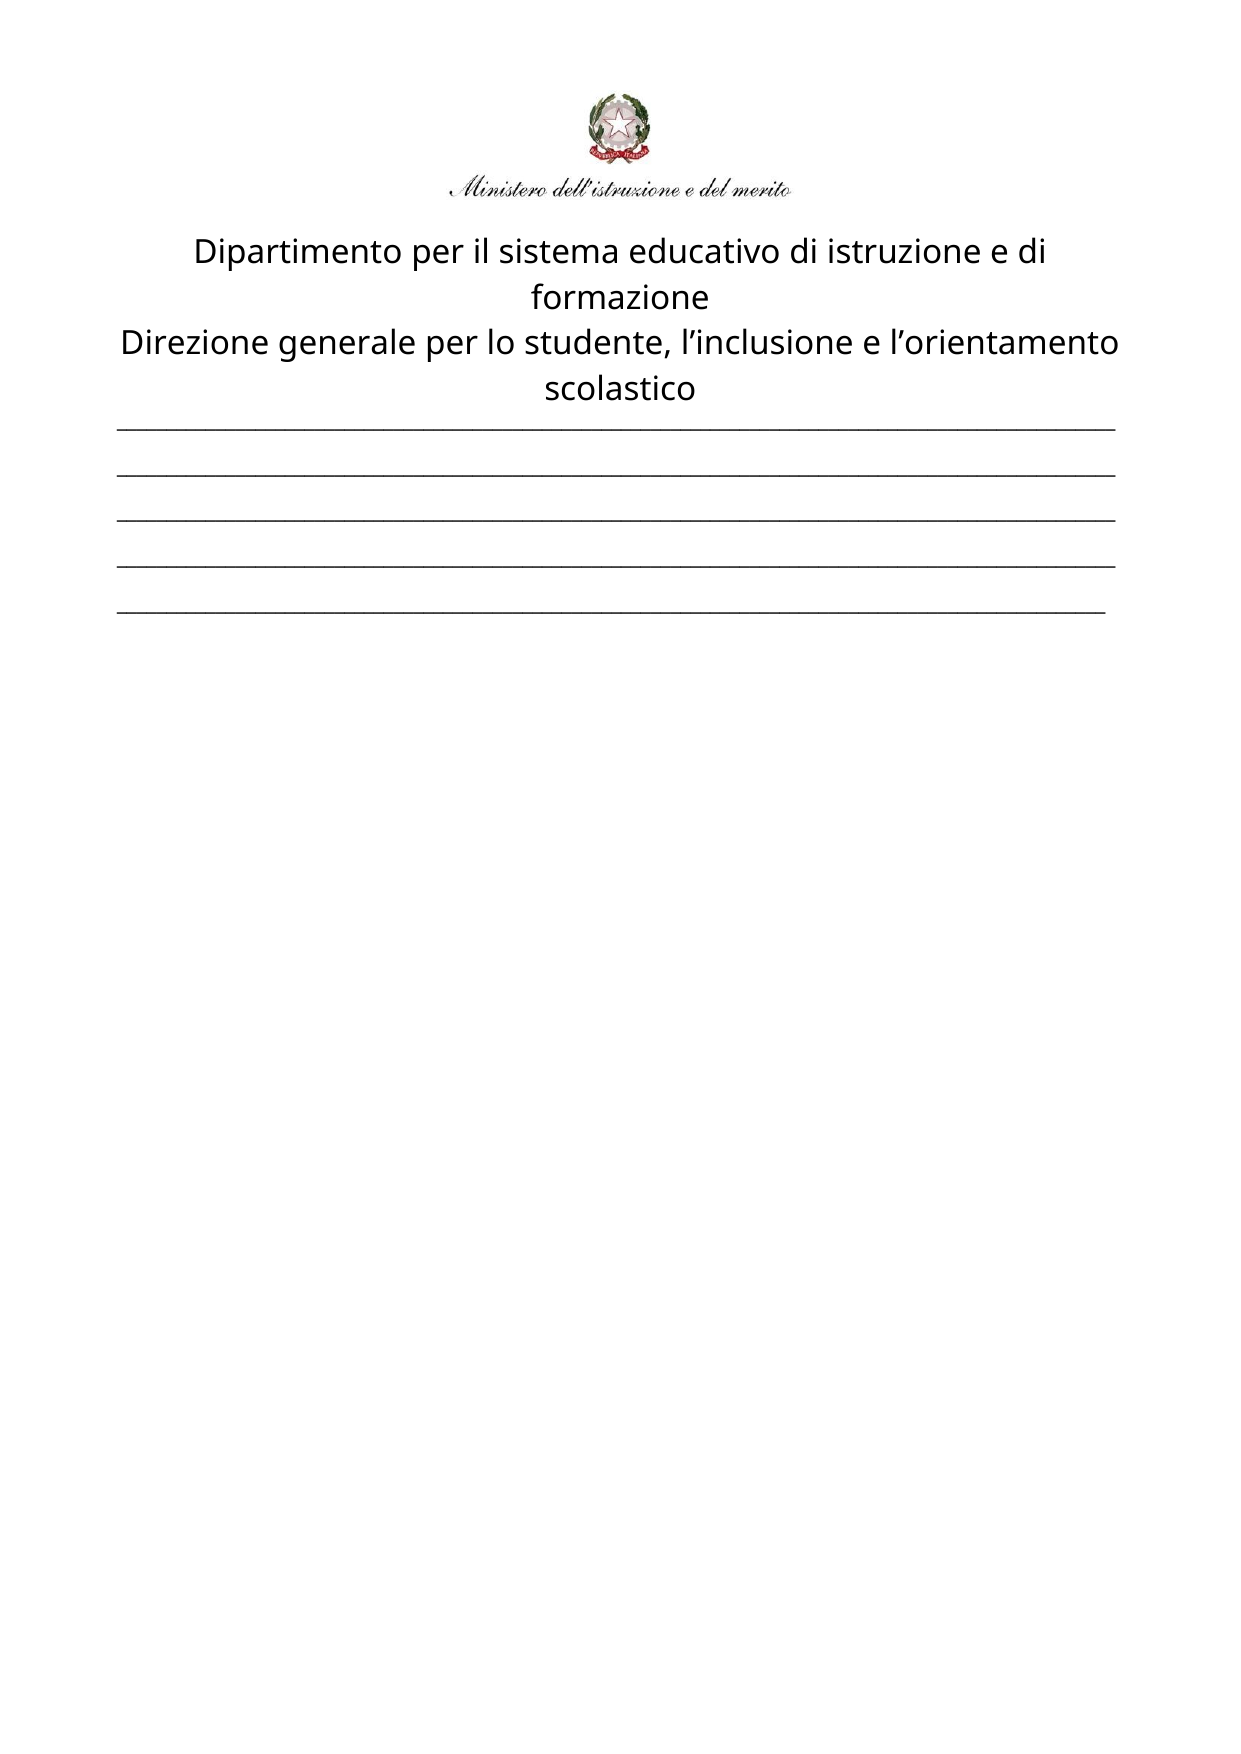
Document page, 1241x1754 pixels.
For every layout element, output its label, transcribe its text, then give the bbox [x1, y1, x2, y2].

picture [446, 90, 795, 200]
